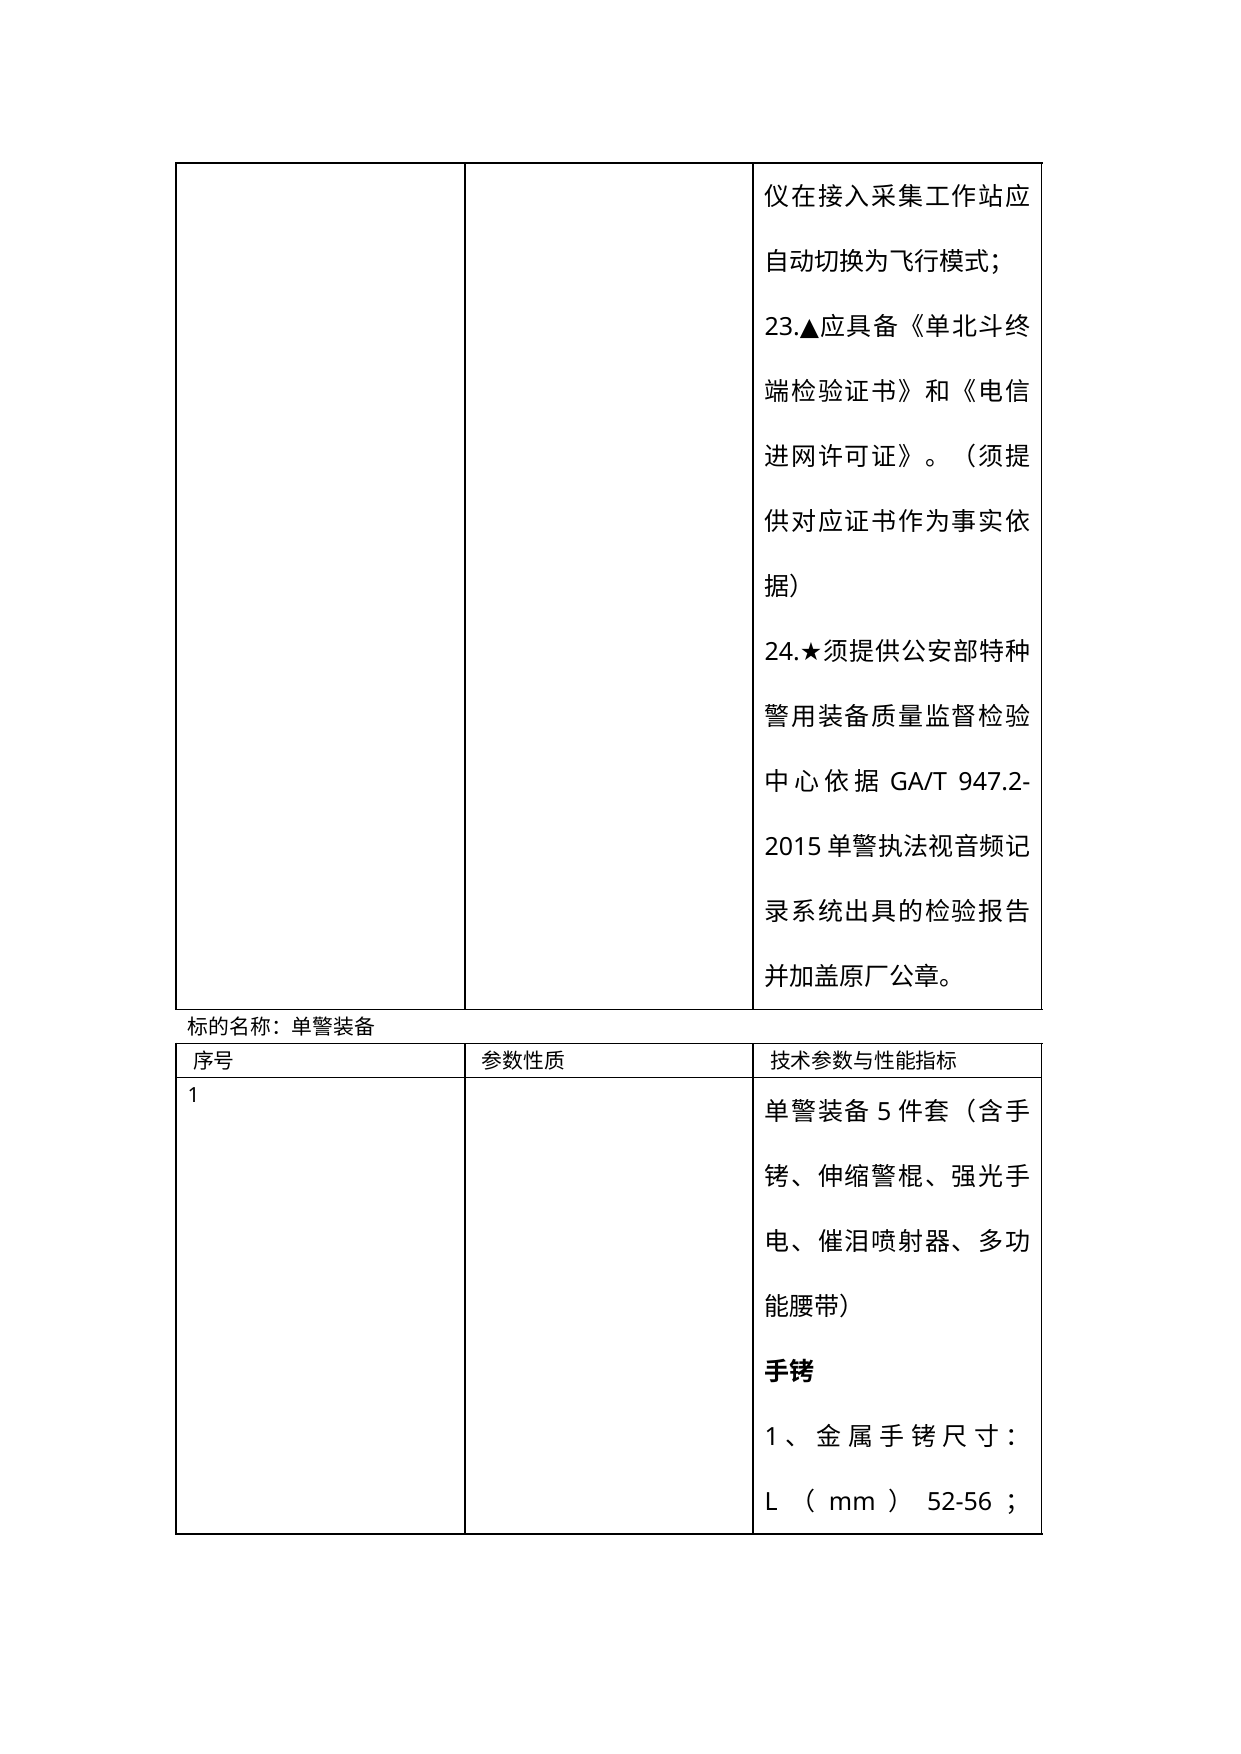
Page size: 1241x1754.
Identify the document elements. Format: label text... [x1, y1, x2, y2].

table_header 技术参数与性能指标 [754, 1044, 1041, 1077]
table_cell [466, 1078, 752, 1533]
table_cell 1 [177, 1078, 464, 1533]
table_header 参数性质 [466, 1044, 752, 1077]
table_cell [754, 164, 1041, 1008]
text 标的名称：单警装备 [187, 1010, 1053, 1043]
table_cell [754, 1078, 1041, 1533]
table_cell [466, 164, 752, 1008]
table_header 序号 [177, 1044, 464, 1077]
table_cell 1 [177, 164, 464, 1008]
